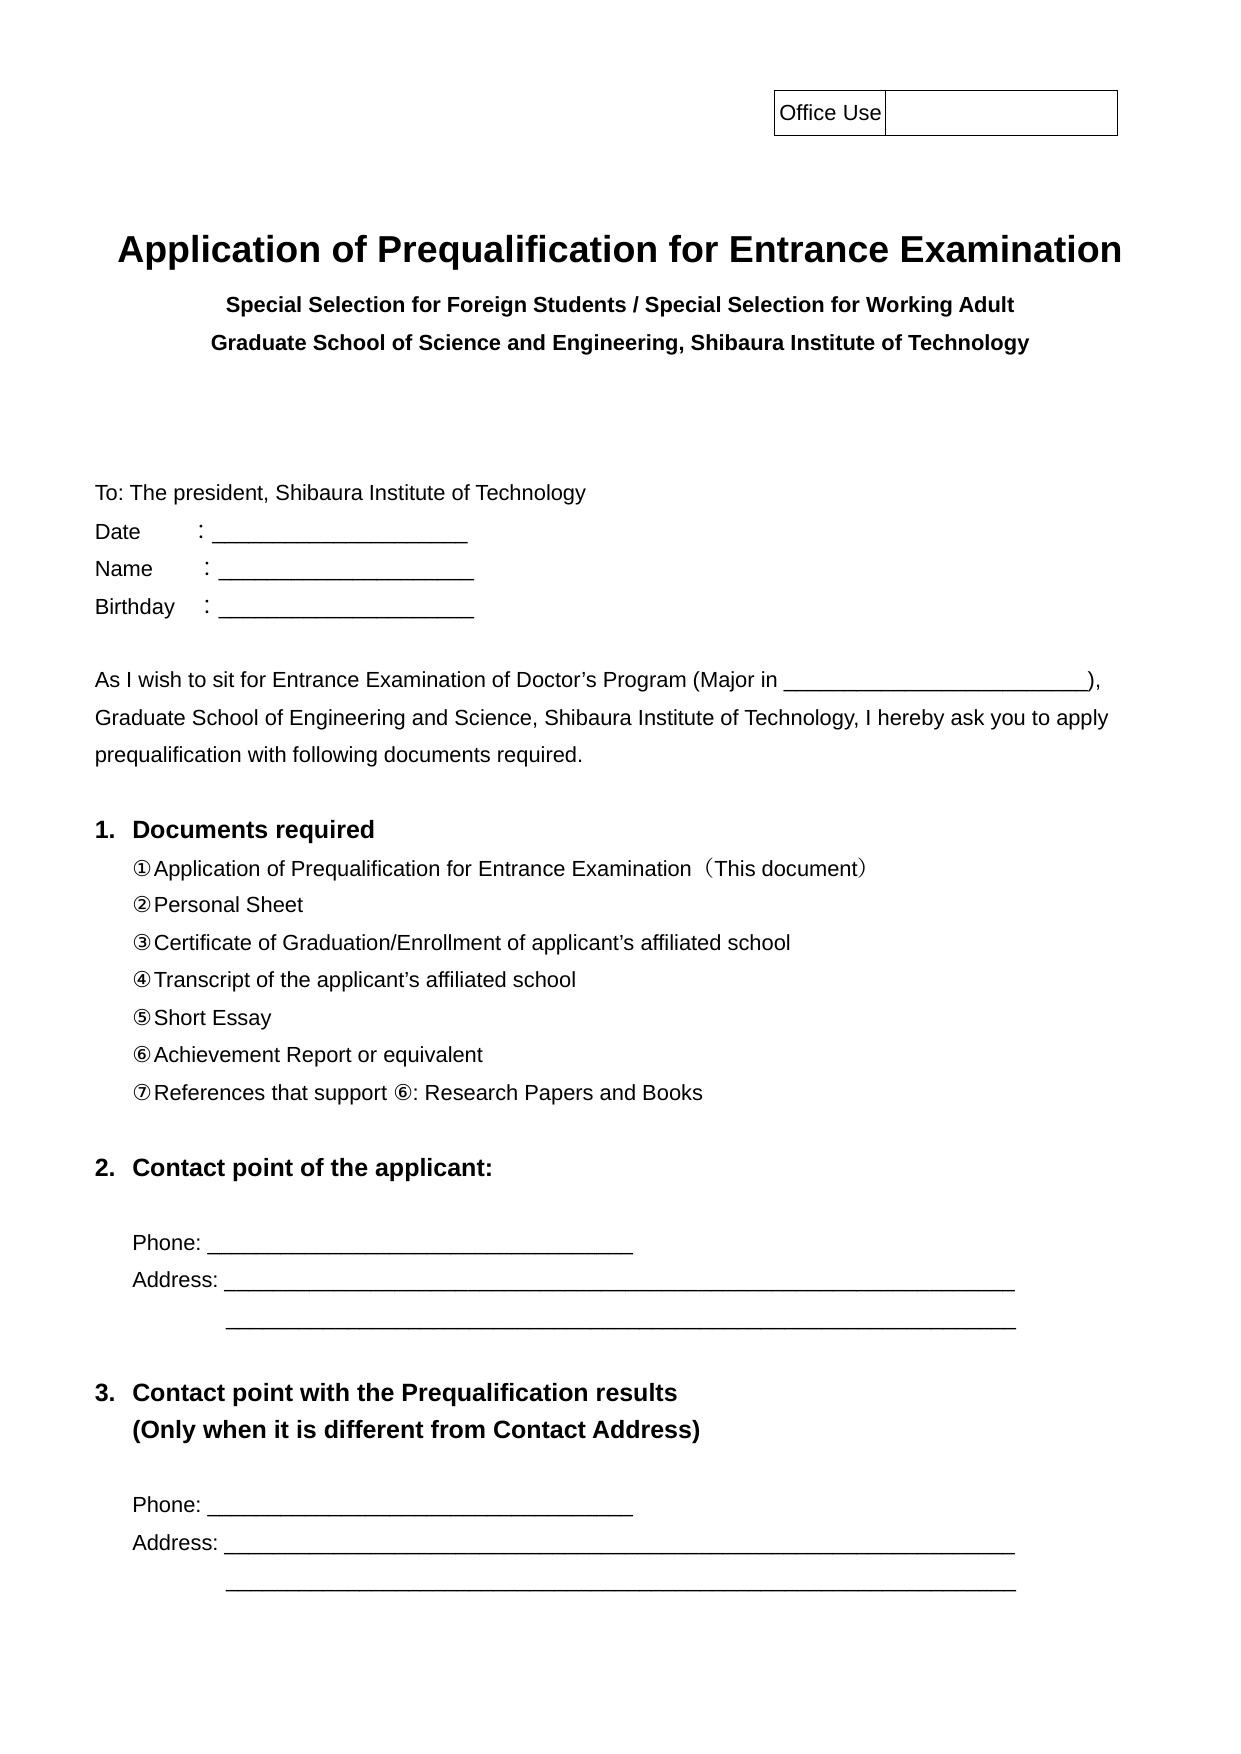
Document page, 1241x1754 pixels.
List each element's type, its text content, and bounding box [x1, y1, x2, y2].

table_header Office Use [775, 91, 885, 135]
text To: The president, Shibaura Institute of Technology [94, 473, 1146, 511]
text Date ：_____________________ [94, 511, 1146, 548]
list _________________________________________________________________ [132, 1561, 1146, 1598]
text Graduate School of Science and Engineering, Shibaura Institute of Technology [94, 323, 1146, 361]
list (Only when it is different from Contact Address) [132, 1411, 1146, 1486]
text Application of Prequalification for Entrance Examination [94, 211, 1146, 286]
list Achievement Report or equivalent [132, 1036, 1146, 1073]
list _________________________________________________________________ [132, 1298, 1146, 1336]
list Short Essay [132, 998, 1146, 1036]
list Contact point with the Prequalification results [94, 1373, 1146, 1411]
list Documents required [94, 811, 1146, 848]
list Certificate of Graduation/Enrollment of applicant’s affiliated school [132, 923, 1146, 961]
list Transcript of the applicant’s affiliated school [132, 961, 1146, 998]
text As I wish to sit for Entrance Examination of Doctor’s Program (Major in _________________________), Graduate School of Engineering and Science, Shibaura Institute of Technology, I hereby ask you to apply prequalification with following documents required. [94, 661, 1146, 773]
text Name ：_____________________ [94, 548, 1146, 586]
list Phone: ___________________________________ [132, 1223, 1146, 1261]
text Birthday ：_____________________ [94, 586, 1146, 623]
table_header [886, 91, 1117, 135]
list Personal Sheet [132, 886, 1146, 923]
list Contact point of the applicant: [94, 1148, 1146, 1223]
list Address: _________________________________________________________________ [132, 1261, 1146, 1298]
list References that support ⑥: Research Papers and Books [132, 1073, 1146, 1111]
list Address: _________________________________________________________________ [132, 1523, 1146, 1561]
text Special Selection for Foreign Students / Special Selection for Working Adult [94, 286, 1146, 323]
list Phone: ___________________________________ [132, 1486, 1146, 1523]
list Application of Prequalification for Entrance Examination（This document） [132, 848, 1146, 886]
